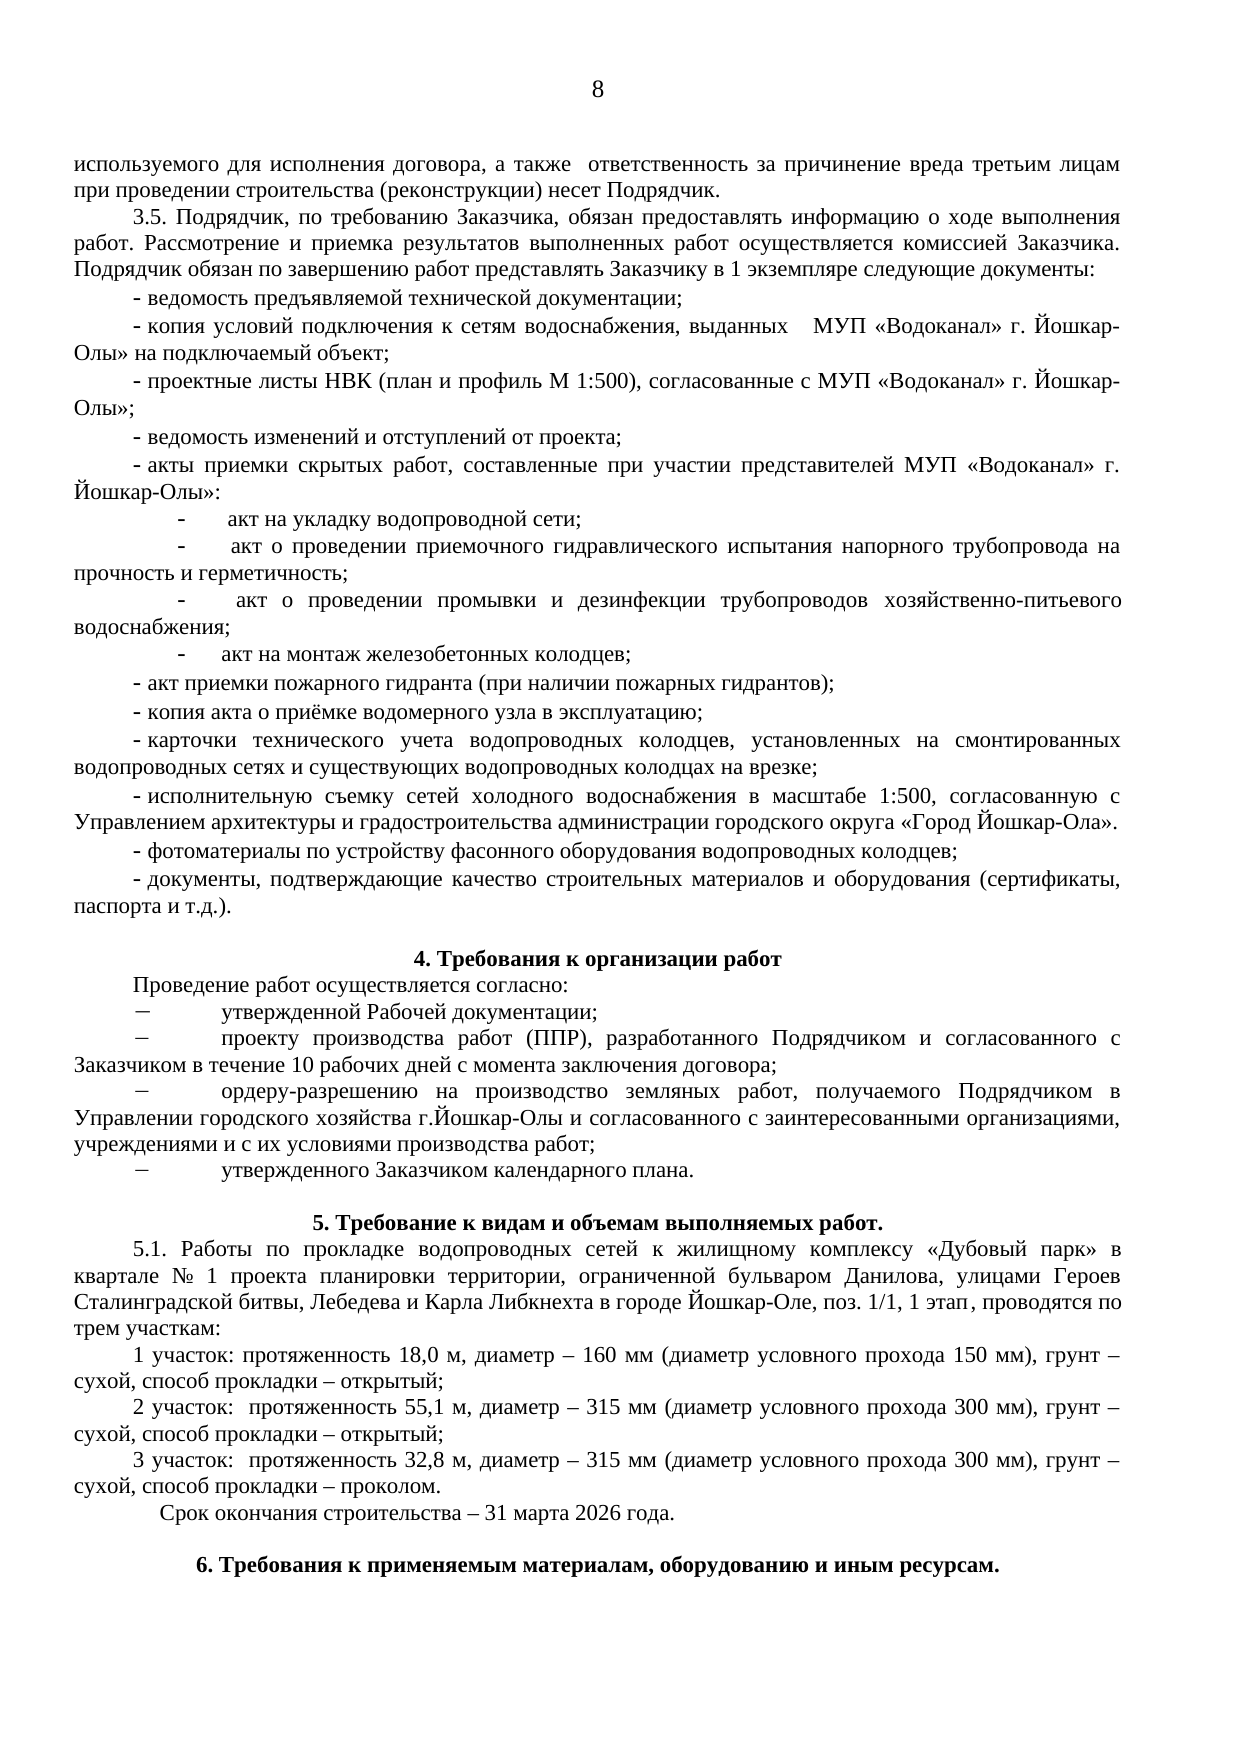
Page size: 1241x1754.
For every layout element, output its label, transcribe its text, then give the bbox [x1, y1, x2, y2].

list фотоматериалы по устройству фасонного оборудования водопроводных колодцев; [74, 835, 1122, 863]
text Срок окончания строительства – 31 марта 2026 года. [74, 1499, 1122, 1525]
text 3.5. Подрядчик, по требованию Заказчика, обязан предоставлять информацию о ходе выполнения работ. Рассмотрение и приемка результатов выполненных работ осуществляется комиссией Заказчика. Подрядчик обязан по завершению работ представлять Заказчику в 1 экземпляре следующие документы: [74, 203, 1122, 282]
text 5.1. Работы по прокладке водопроводных сетей к жилищному комплексу «Дубовый парк» в квартале № 1 проекта планировки территории, ограниченной бульваром Данилова, улицами Героев Сталинградской битвы, Лебедева и Карла Либкнехта в городе Йошкар-Оле, поз. 1/1, 1 этап, проводятся по трем участкам: [74, 1235, 1122, 1341]
list ордеру-разрешению на производство земляных работ, получаемого Подрядчиком в Управлении городского хозяйства г.Йошкар-Олы и согласованного с заинтересованными организациями, учреждениями и с их условиями производства работ; [74, 1077, 1122, 1156]
text 3 участок: протяженность 32,8 м, диаметр – 315 мм (диаметр условного прохода 300 мм), грунт – сухой, способ прокладки – проколом. [74, 1446, 1122, 1499]
list копия условий подключения к сетям водоснабжения, выданных МУП «Водоканал» г. Йошкар-Олы» на подключаемый объект; [74, 311, 1122, 366]
list проектные листы НВК (план и профиль М 1:500), согласованные с МУП «Водоканал» г. Йошкар-Олы»; [74, 366, 1122, 421]
list акт на монтаж железобетонных колодцев; [74, 640, 1122, 667]
text 2 участок: протяженность 55,1 м, диаметр – 315 мм (диаметр условного прохода 300 мм), грунт – сухой, способ прокладки – открытый; [74, 1393, 1122, 1446]
text 1 участок: протяженность 18,0 м, диаметр – 160 мм (диаметр условного прохода 150 мм), грунт – сухой, способ прокладки – открытый; [74, 1341, 1122, 1393]
text Проведение работ осуществляется согласно: [74, 971, 1122, 998]
text 4. Требования к организации работ [74, 945, 1122, 971]
list документы, подтверждающие качество строительных материалов и оборудования (сертификаты, паспорта и т.д.). [74, 863, 1122, 919]
list ведомость предъявляемой технической документации; [74, 282, 1122, 311]
list акт приемки пожарного гидранта (при наличии пожарных гидрантов); [74, 667, 1122, 696]
list акт о проведении промывки и дезинфекции трубопроводов хозяйственно-питьевого водоснабжения; [74, 586, 1122, 640]
list утвержденной Рабочей документации; [74, 998, 1122, 1024]
list копия акта о приёмке водомерного узла в эксплуатацию; [74, 696, 1122, 724]
text 5. Требование к видам и объемам выполняемых работ. [74, 1209, 1122, 1235]
list акт на укладку водопроводной сети; [74, 504, 1122, 532]
list исполнительную съемку сетей холодного водоснабжения в масштабе 1:500, согласованную с Управлением архитектуры и градостроительства администрации городского округа «Город Йошкар-Ола». [74, 780, 1122, 835]
list ведомость изменений и отступлений от проекта; [74, 421, 1122, 449]
list проекту производства работ (ППР), разработанного Подрядчиком и согласованного с Заказчиком в течение 10 рабочих дней с момента заключения договора; [74, 1024, 1122, 1077]
list акты приемки скрытых работ, составленные при участии представителей МУП «Водоканал» г. Йошкар-Олы»: [74, 449, 1122, 504]
list карточки технического учета водопроводных колодцев, установленных на смонтированных водопроводных сетях и существующих водопроводных колодцах на врезке; [74, 724, 1122, 780]
list утвержденного Заказчиком календарного плана. [74, 1156, 1122, 1183]
list акт о проведении приемочного гидравлического испытания напорного трубопровода на прочность и герметичность; [74, 532, 1122, 586]
text 6. Требования к применяемым материалам, оборудованию и иным ресурсам. [74, 1552, 1122, 1578]
